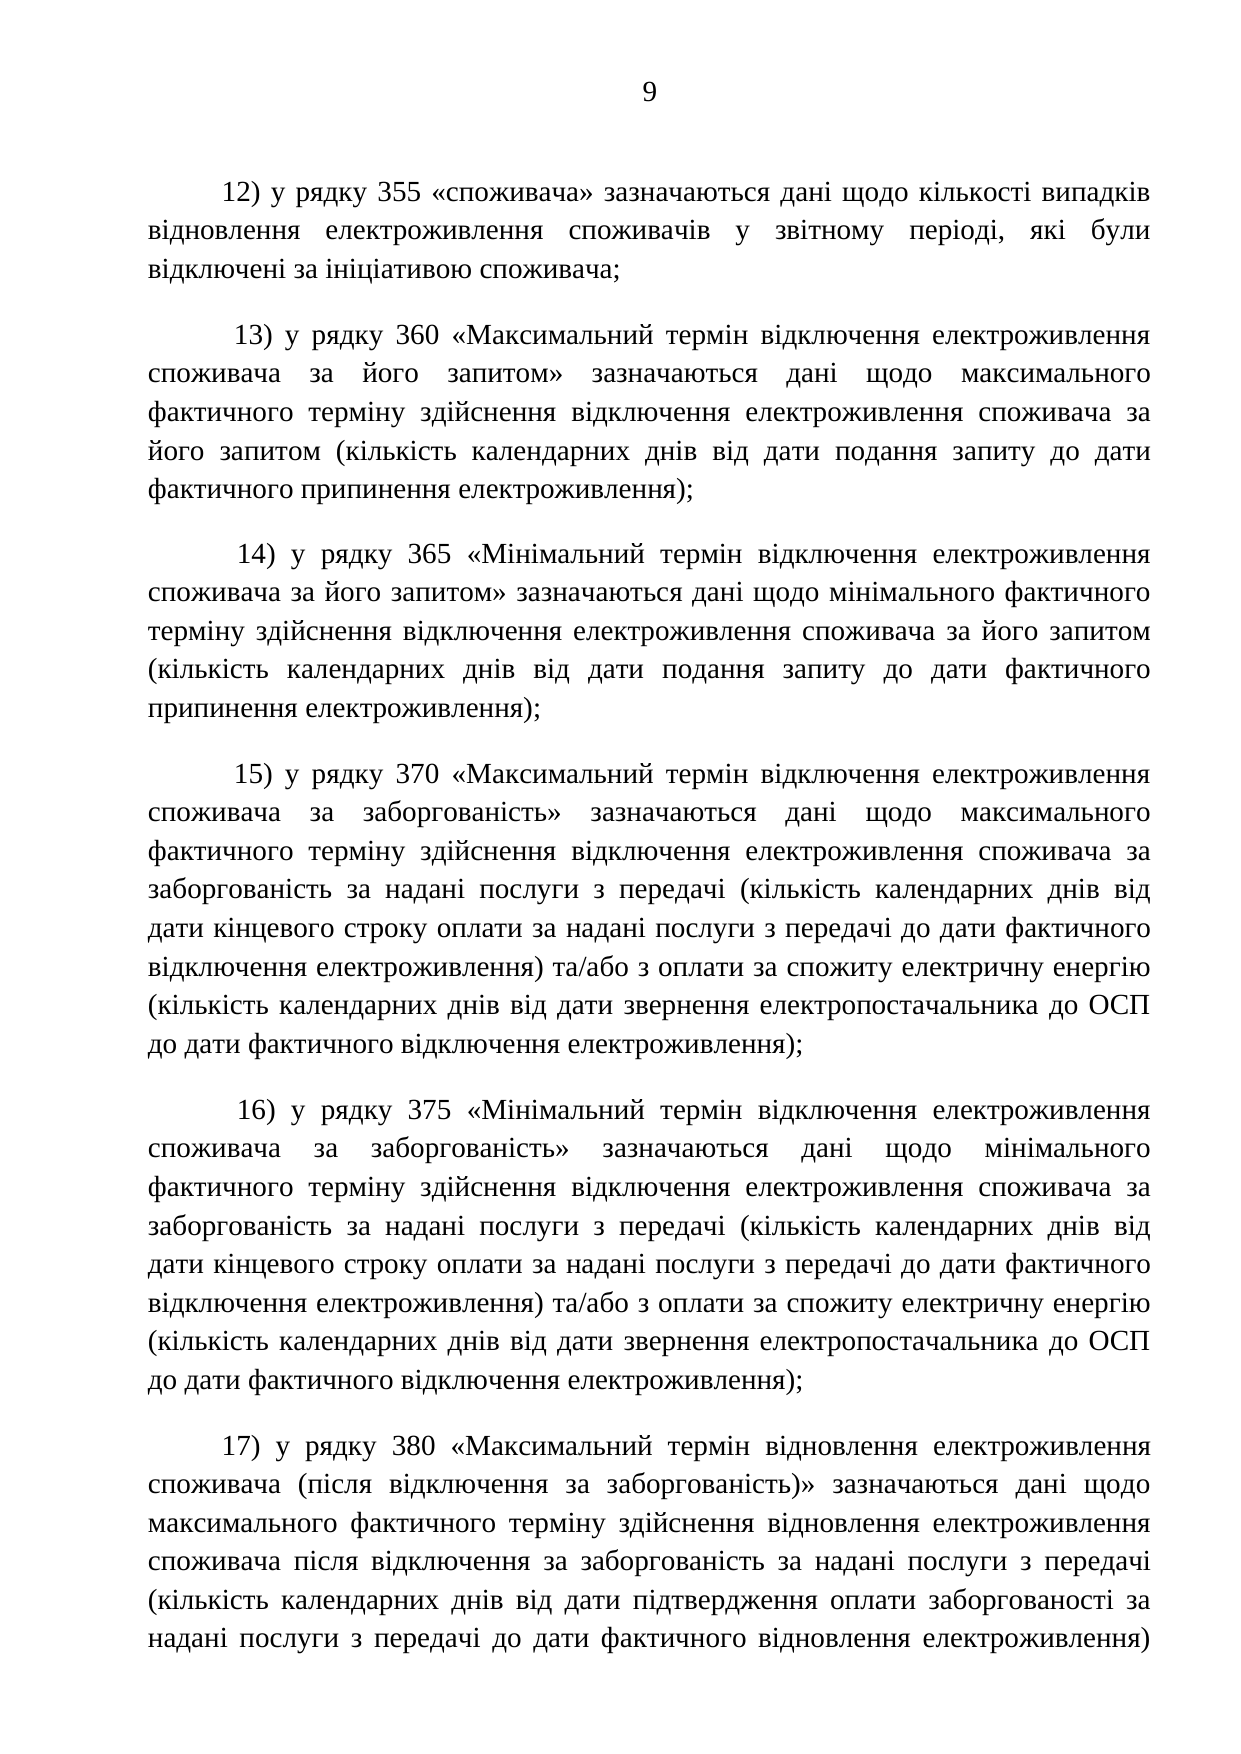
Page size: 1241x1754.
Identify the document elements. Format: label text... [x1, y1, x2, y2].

text 15) у рядку 370 «Максимальний термін відключення електроживлення споживача за заборгованість» зазначаються дані щодо максимального фактичного терміну здійснення відключення електроживлення споживача за заборгованість за надані послуги з передачі (кількість календарних днів від дати кінцевого строку оплати за надані послуги з передачі до дати фактичного відключення електроживлення) та/або з оплати за спожиту електричну енергію (кількість календарних днів від дати звернення електропостачальника до ОСП до дати фактичного відключення електроживлення); [148, 756, 1152, 1059]
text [148, 1428, 1152, 1654]
text 12) у рядку 355 «споживача» зазначаються дані щодо кількості випадків відновлення електроживлення споживачів у звітному періоді, які були відключені за ініціативою споживача; [148, 174, 1152, 284]
text 16) у рядку 375 «Мінімальний термін відключення електроживлення споживача за заборгованість» зазначаються дані щодо мінімального фактичного терміну здійснення відключення електроживлення споживача за заборгованість за надані послуги з передачі (кількість календарних днів від дати кінцевого строку оплати за надані послуги з передачі до дати фактичного відключення електроживлення) та/або з оплати за спожиту електричну енергію (кількість календарних днів від дати звернення електропостачальника до ОСП до дати фактичного відключення електроживлення); [148, 1092, 1152, 1395]
text 13) у рядку 360 «Максимальний термін відключення електроживлення споживача за його запитом» зазначаються дані щодо максимального фактичного терміну здійснення відключення електроживлення споживача за його запитом (кількість календарних днів від дати подання запиту до дати фактичного припинення електроживлення); [148, 317, 1152, 505]
text 14) у рядку 365 «Мінімальний термін відключення електроживлення споживача за його запитом» зазначаються дані щодо мінімального фактичного терміну здійснення відключення електроживлення споживача за його запитом (кількість календарних днів від дати подання запиту до дати фактичного припинення електроживлення); [148, 536, 1152, 723]
